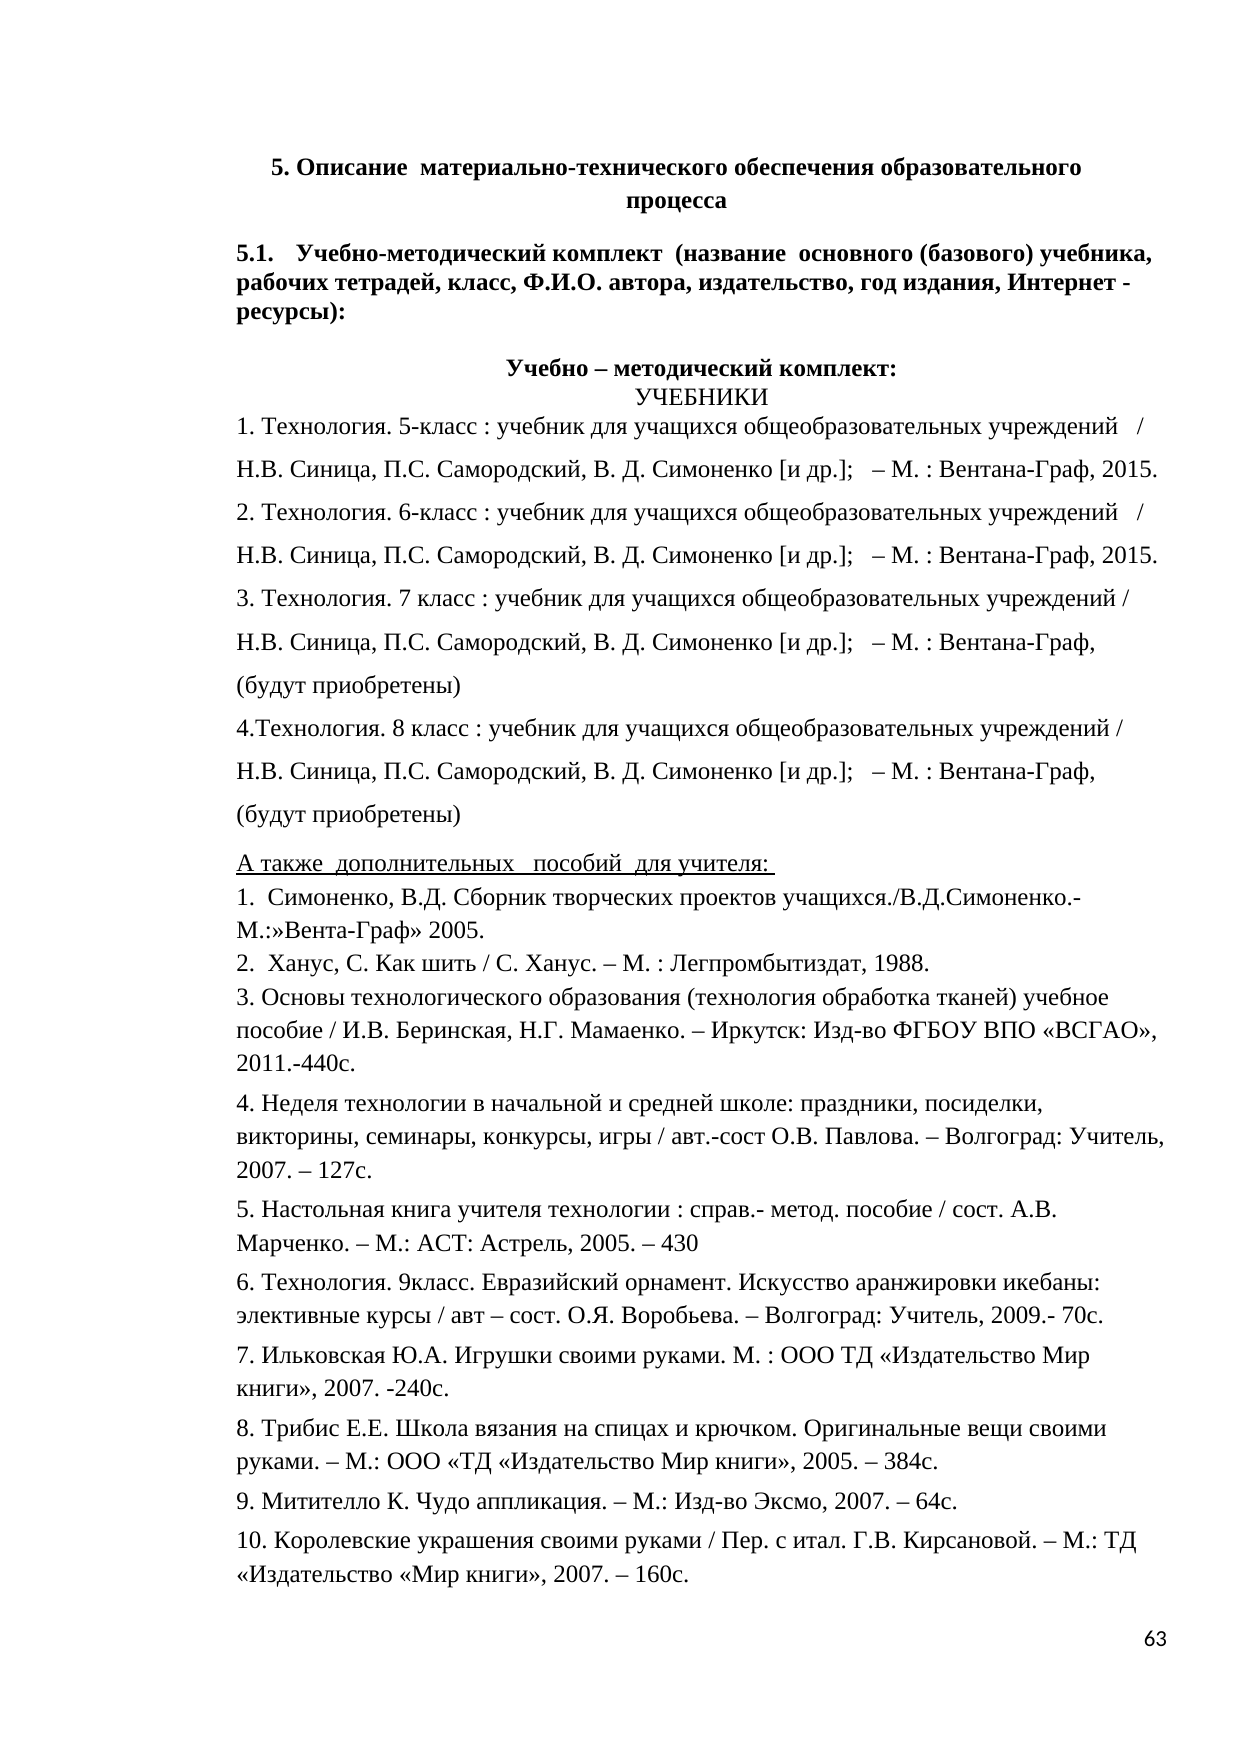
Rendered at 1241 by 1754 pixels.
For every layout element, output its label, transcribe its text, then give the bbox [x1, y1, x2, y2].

text 5. Настольная книга учителя технологии : справ.- метод. пособие / сост. А.В. Марченко. – М.: АСТ: Астрель, 2005. – 430 [236, 1194, 1167, 1256]
text УЧЕБНИКИ [236, 382, 1167, 411]
text 6. Технология. 9класс. Евразийский орнамент. Искусство аранжировки икебаны: элективные курсы / авт – сост. О.Я. Воробьева. – Волгоград: Учитель, 2009.- 70с. [236, 1267, 1167, 1329]
text 1. Технология. 5-класс : учебник для учащихся общеобразовательных учреждений / Н.В. Синица, П.С. Самородский, В. Д. Симоненко [и др.]; – М. : Вентана-Граф, 2015. [236, 411, 1167, 483]
list Учебно-методический комплект (название основного (базового) учебника, рабочих тетрадей, класс, Ф.И.О. автора, издательство, год издания, Интернет - ресурсы): [236, 238, 1167, 325]
text 1. Симоненко, В.Д. Сборник творческих проектов учащихся./В.Д.Симоненко.-М.:»Вента-Граф» 2005. [236, 882, 1167, 944]
text 3. Основы технологического образования (технология обработка тканей) учебное пособие / И.В. Беринская, Н.Г. Мамаенко. – Иркутск: Изд-во ФГБОУ ВПО «ВСГАО», 2011.-440с. [236, 982, 1167, 1077]
text 4.Технология. 8 класс : учебник для учащихся общеобразовательных учреждений / Н.В. Синица, П.С. Самородский, В. Д. Симоненко [и др.]; – М. : Вентана-Граф, (будут приобретены) [236, 713, 1167, 828]
text 5. Описание материально-технического обеспечения образовательного процесса [222, 152, 1131, 213]
text 10. Королевские украшения своими руками / Пер. с итал. Г.В. Кирсановой. – М.: ТД «Издательство «Мир книги», 2007. – 160с. [236, 1526, 1167, 1588]
text А также дополнительных пособий для учителя: [236, 848, 1167, 877]
text 2. Технология. 6-класс : учебник для учащихся общеобразовательных учреждений / Н.В. Синица, П.С. Самородский, В. Д. Симоненко [и др.]; – М. : Вентана-Граф, 2015. [236, 497, 1167, 569]
text 3. Технология. 7 класс : учебник для учащихся общеобразовательных учреждений / Н.В. Синица, П.С. Самородский, В. Д. Симоненко [и др.]; – М. : Вентана-Граф, (будут приобретены) [236, 583, 1167, 698]
text Учебно – методический комплект: [236, 353, 1167, 382]
text 7. Ильковская Ю.А. Игрушки своими руками. М. : ООО ТД «Издательство Мир книги», 2007. -240с. [236, 1340, 1167, 1402]
text 2. Ханус, С. Как шить / С. Ханус. – М. : Легпромбытиздат, 1988. [236, 948, 1167, 977]
text 4. Неделя технологии в начальной и средней школе: праздники, посиделки, викторины, семинары, конкурсы, игры / авт.-сост О.В. Павлова. – Волгоград: Учитель, 2007. – 127с. [236, 1088, 1167, 1183]
text 9. Митителло К. Чудо аппликация. – М.: Изд-во Эксмо, 2007. – 64с. [236, 1486, 1167, 1515]
text 8. Трибис Е.Е. Школа вязания на спицах и крючком. Оригинальные вещи своими руками. – М.: ООО «ТД «Издательство Мир книги», 2005. – 384с. [236, 1413, 1167, 1475]
